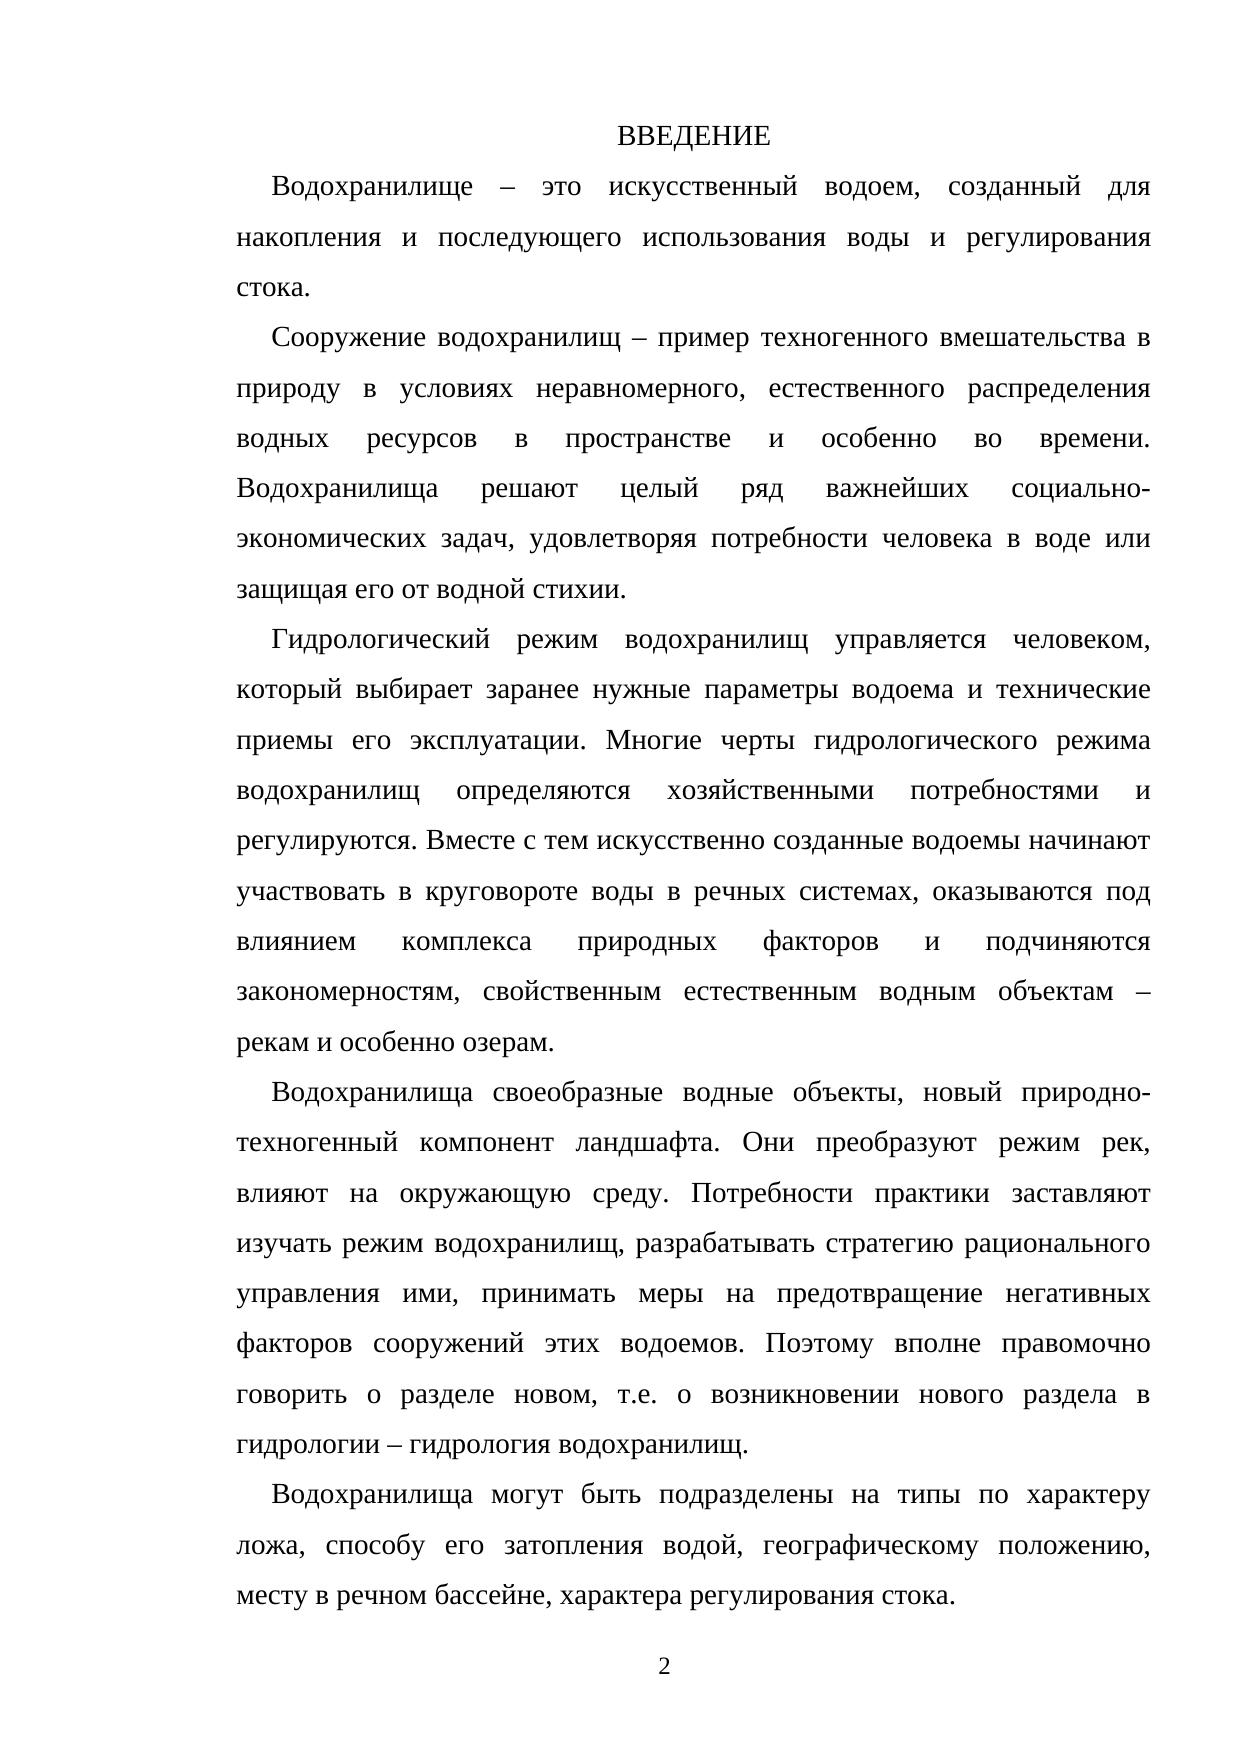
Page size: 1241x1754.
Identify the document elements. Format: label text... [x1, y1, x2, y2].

text Водохранилища могут быть подразделены на типы по характеру ложа, способу его затопления водой, географическому положению, месту в речном бассейне, характера регулирования стока. [236, 1477, 1152, 1611]
text Водохранилище – это искусственный водоем, созданный для накопления и последующего использования воды и регулирования стока. [236, 168, 1152, 303]
text ВВЕДЕНИЕ [236, 118, 1152, 152]
text Сооружение водохранилищ – пример техногенного вмешательства в природу в условиях неравномерного, естественного распределения водных ресурсов в пространстве и особенно во времени. Водохранилища решают целый ряд важнейших социально-экономических задач, удовлетворяя потребности человека в воде или защищая его от водной стихии. [236, 319, 1152, 604]
text Водохранилища своеобразные водные объекты, новый природно-техногенный компонент ландшафта. Они преобразуют режим рек, влияют на окружающую среду. Потребности практики заставляют изучать режим водохранилищ, разрабатывать стратегию рационального управления ими, принимать меры на предотвращение негативных факторов сооружений этих водоемов. Поэтому вполне правомочно говорить о разделе новом, т.е. о возникновении нового раздела в гидрологии – гидрология водохранилищ. [236, 1074, 1152, 1460]
text Гидрологический режим водохранилищ управляется человеком, который выбирает заранее нужные параметры водоема и технические приемы его эксплуатации. Многие черты гидрологического режима водохранилищ определяются хозяйственными потребностями и регулируются. Вместе с тем искусственно созданные водоемы начинают участвовать в круговороте воды в речных системах, оказываются под влиянием комплекса природных факторов и подчиняются закономерностям, свойственным естественным водным объектам – рекам и особенно озерам. [236, 621, 1152, 1057]
